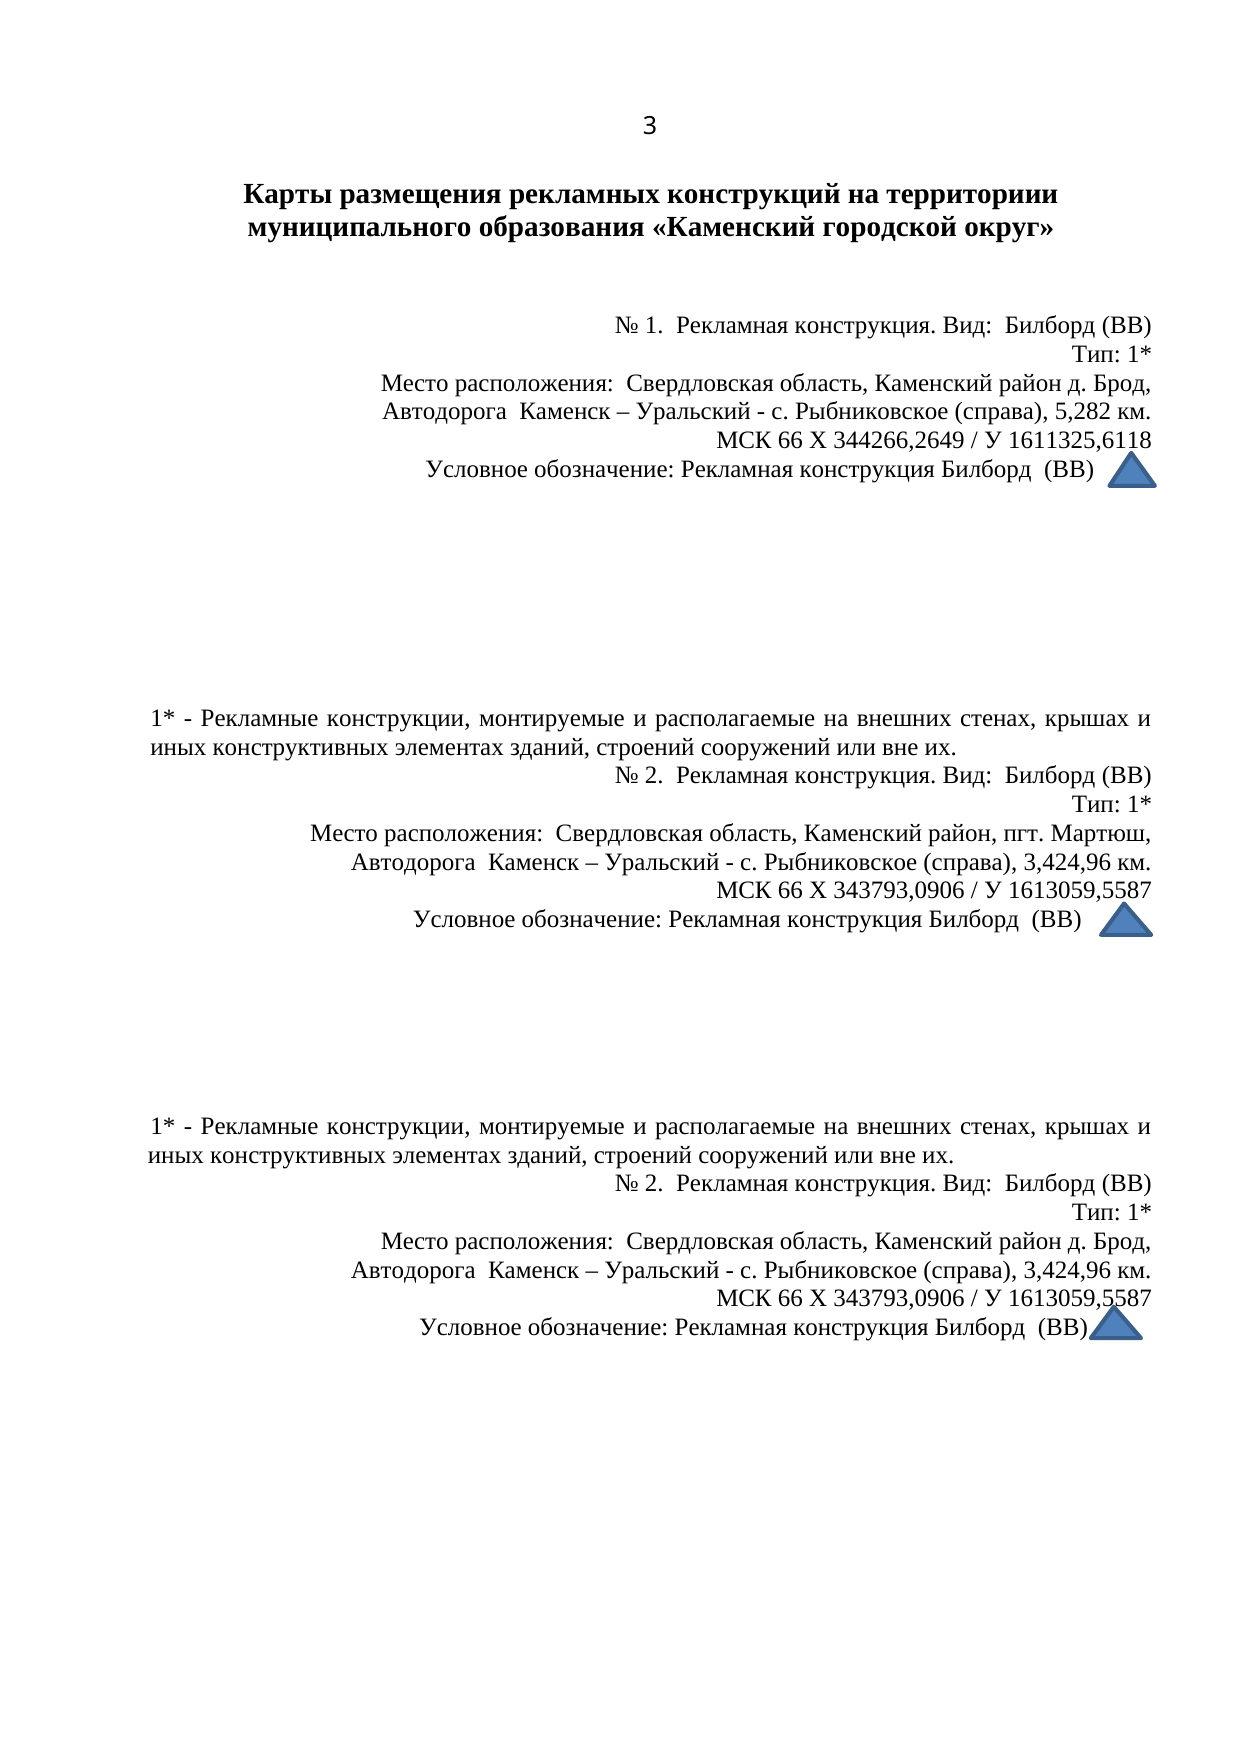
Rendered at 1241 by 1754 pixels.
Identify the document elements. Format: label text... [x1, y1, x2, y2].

text № 2. Рекламная конструкция. Вид: Билборд (ВВ) [148, 761, 1152, 789]
text Место расположения: Свердловская область, Каменский район, пгт. Мартюш, [148, 818, 1152, 847]
text МСК 66 Х 343793,0906 / У 1613059,5587 [148, 876, 1152, 904]
text Тип: 1* [148, 339, 1152, 368]
text Место расположения: Свердловская область, Каменский район д. Брод, [148, 368, 1152, 396]
text Карты размещения рекламных конструкций на территориии муниципального образования «Каменский городской округ» [148, 176, 1152, 243]
text Условное обозначение: Рекламная конструкция Билборд (ВВ) [369, 1312, 1106, 1341]
text Место расположения: Свердловская область, Каменский район д. Брод, [148, 1226, 1152, 1255]
text Тип: 1* [148, 789, 1152, 818]
text 1* - Рекламные конструкции, монтируемые и располагаемые на внешних стенах, крышах и иных конструктивных элементах зданий, строений сооружений или вне их. [148, 703, 1152, 761]
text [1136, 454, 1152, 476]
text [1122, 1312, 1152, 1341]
text Автодорога Каменск – Уральский - с. Рыбниковское (справа), 3,424,96 км. [148, 1255, 1152, 1283]
text Автодорога Каменск – Уральский - с. Рыбниковское (справа), 3,424,96 км. [148, 847, 1152, 876]
text МСК 66 Х 344266,2649 / У 1611325,6118 [148, 425, 1152, 454]
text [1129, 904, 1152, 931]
text МСК 66 Х 343793,0906 / У 1613059,5587 [148, 1283, 1152, 1312]
text Автодорога Каменск – Уральский - с. Рыбниковское (справа), 5,282 км. [148, 396, 1152, 425]
text 1* - Рекламные конструкции, монтируемые и располагаемые на внешних стенах, крышах и иных конструктивных элементах зданий, строений сооружений или вне их. [148, 1111, 1152, 1168]
text № 2. Рекламная конструкция. Вид: Билборд (ВВ) [148, 1168, 1152, 1197]
text № 1. Рекламная конструкция. Вид: Билборд (ВВ) [148, 310, 1152, 339]
text Тип: 1* [148, 1197, 1152, 1226]
text Условное обозначение: Рекламная конструкция Билборд (ВВ) [369, 454, 1127, 483]
text Условное обозначение: Рекламная конструкция Билборд (ВВ) [369, 904, 1120, 933]
